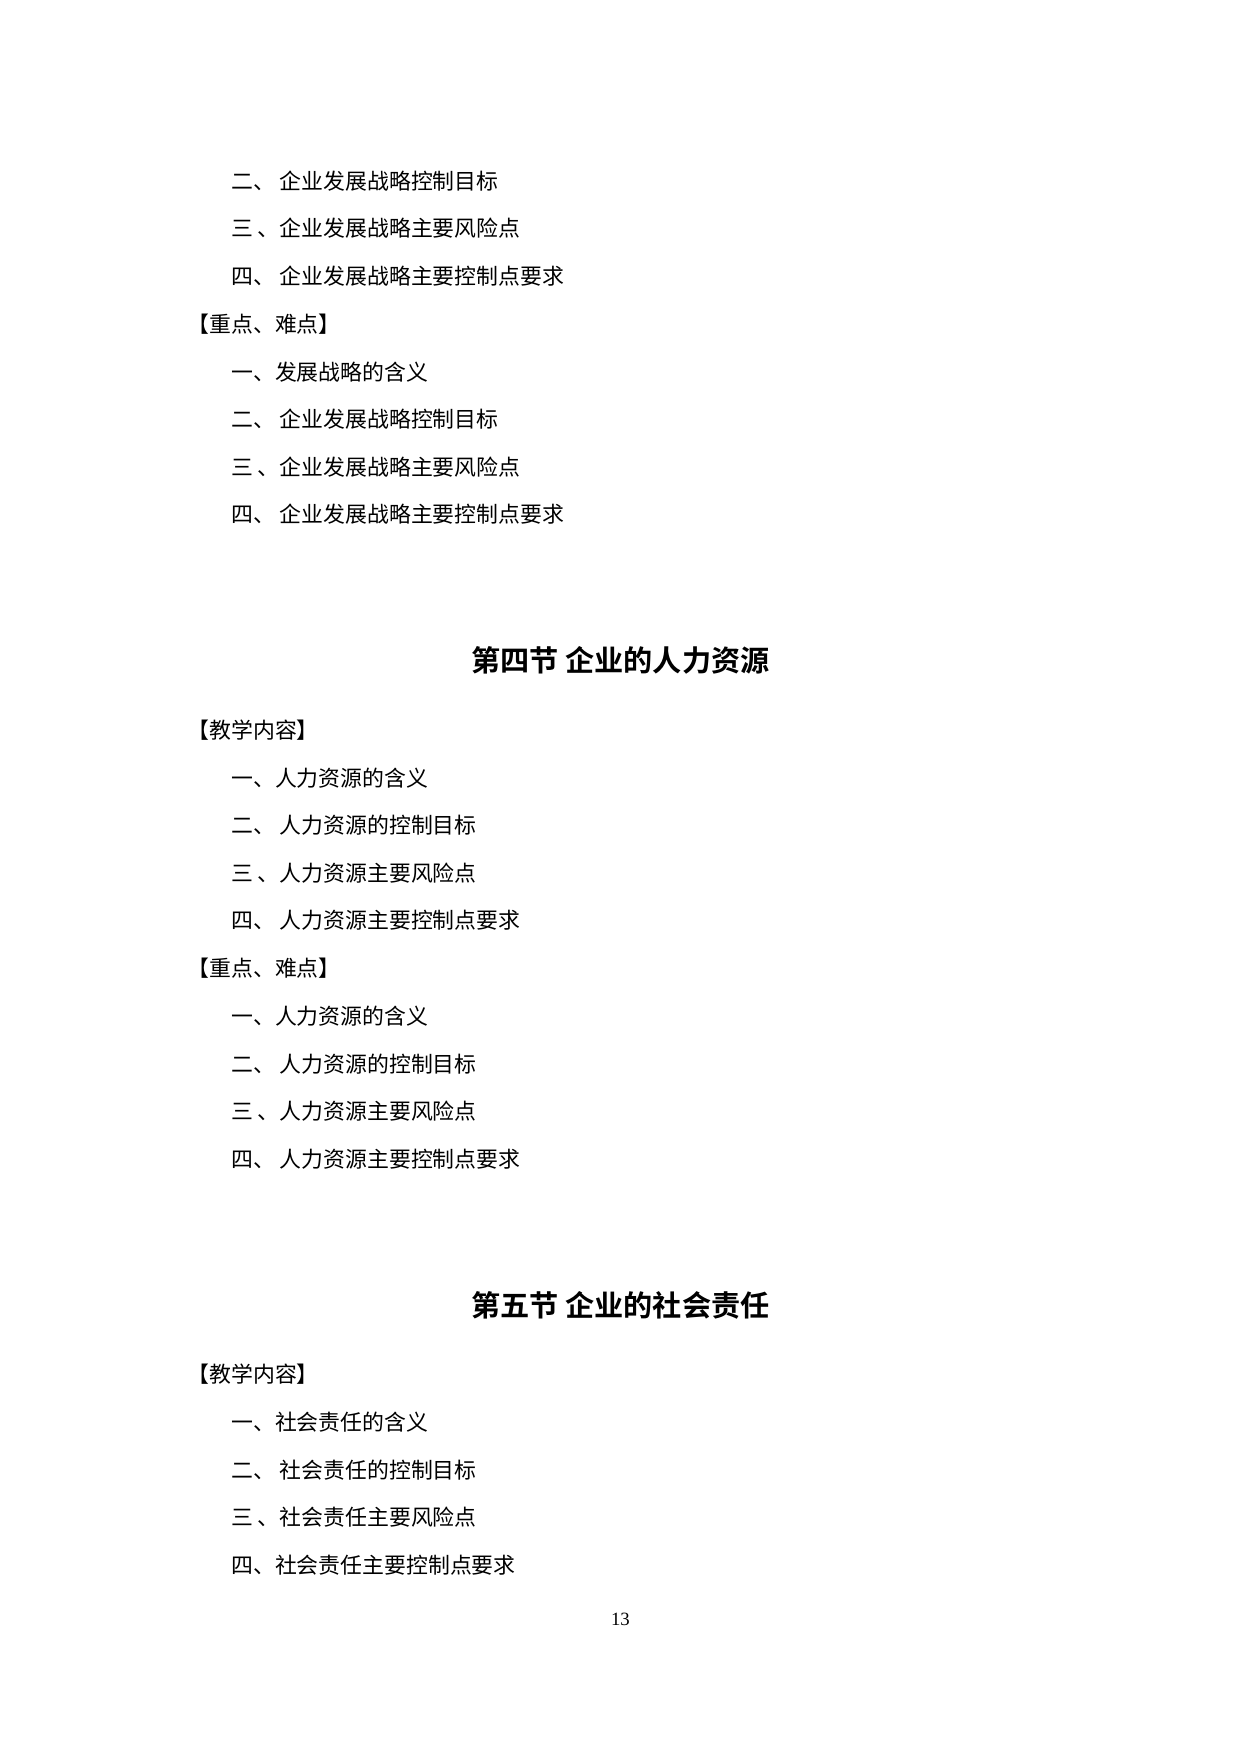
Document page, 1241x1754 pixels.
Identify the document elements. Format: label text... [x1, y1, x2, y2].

text 四、 企业发展战略主要控制点要求 [187, 497, 1053, 529]
text 【重点、难点】 [187, 951, 1053, 983]
text 二、 人力资源的控制目标 [187, 808, 1053, 840]
text 三 、社会责任主要风险点 [187, 1500, 1053, 1532]
text 三 、企业发展战略主要风险点 [187, 449, 1053, 481]
text 四、 人力资源主要控制点要求 [187, 1142, 1053, 1173]
text 一、人力资源的含义 [187, 999, 1053, 1031]
text 第四节 企业的人力资源 [187, 626, 1053, 691]
text 三 、企业发展战略主要风险点 [187, 211, 1053, 243]
text 【教学内容】 [187, 712, 1053, 745]
text 一、社会责任的含义 [187, 1405, 1053, 1437]
text 三 、人力资源主要风险点 [187, 856, 1053, 887]
text 一、人力资源的含义 [187, 761, 1053, 792]
text 第五节 企业的社会责任 [187, 1271, 1053, 1336]
text 四、 人力资源主要控制点要求 [187, 903, 1053, 935]
text 【教学内容】 [187, 1357, 1053, 1389]
text 二、 企业发展战略控制目标 [187, 402, 1053, 434]
text 四、社会责任主要控制点要求 [187, 1548, 1053, 1579]
text 【重点、难点】 [187, 306, 1053, 339]
text 二、 社会责任的控制目标 [187, 1453, 1053, 1484]
text 四、 企业发展战略主要控制点要求 [187, 259, 1053, 290]
text 二、 企业发展战略控制目标 [187, 164, 1053, 195]
text 三 、人力资源主要风险点 [187, 1094, 1053, 1126]
text 一、发展战略的含义 [187, 354, 1053, 386]
text 二、 人力资源的控制目标 [187, 1047, 1053, 1078]
